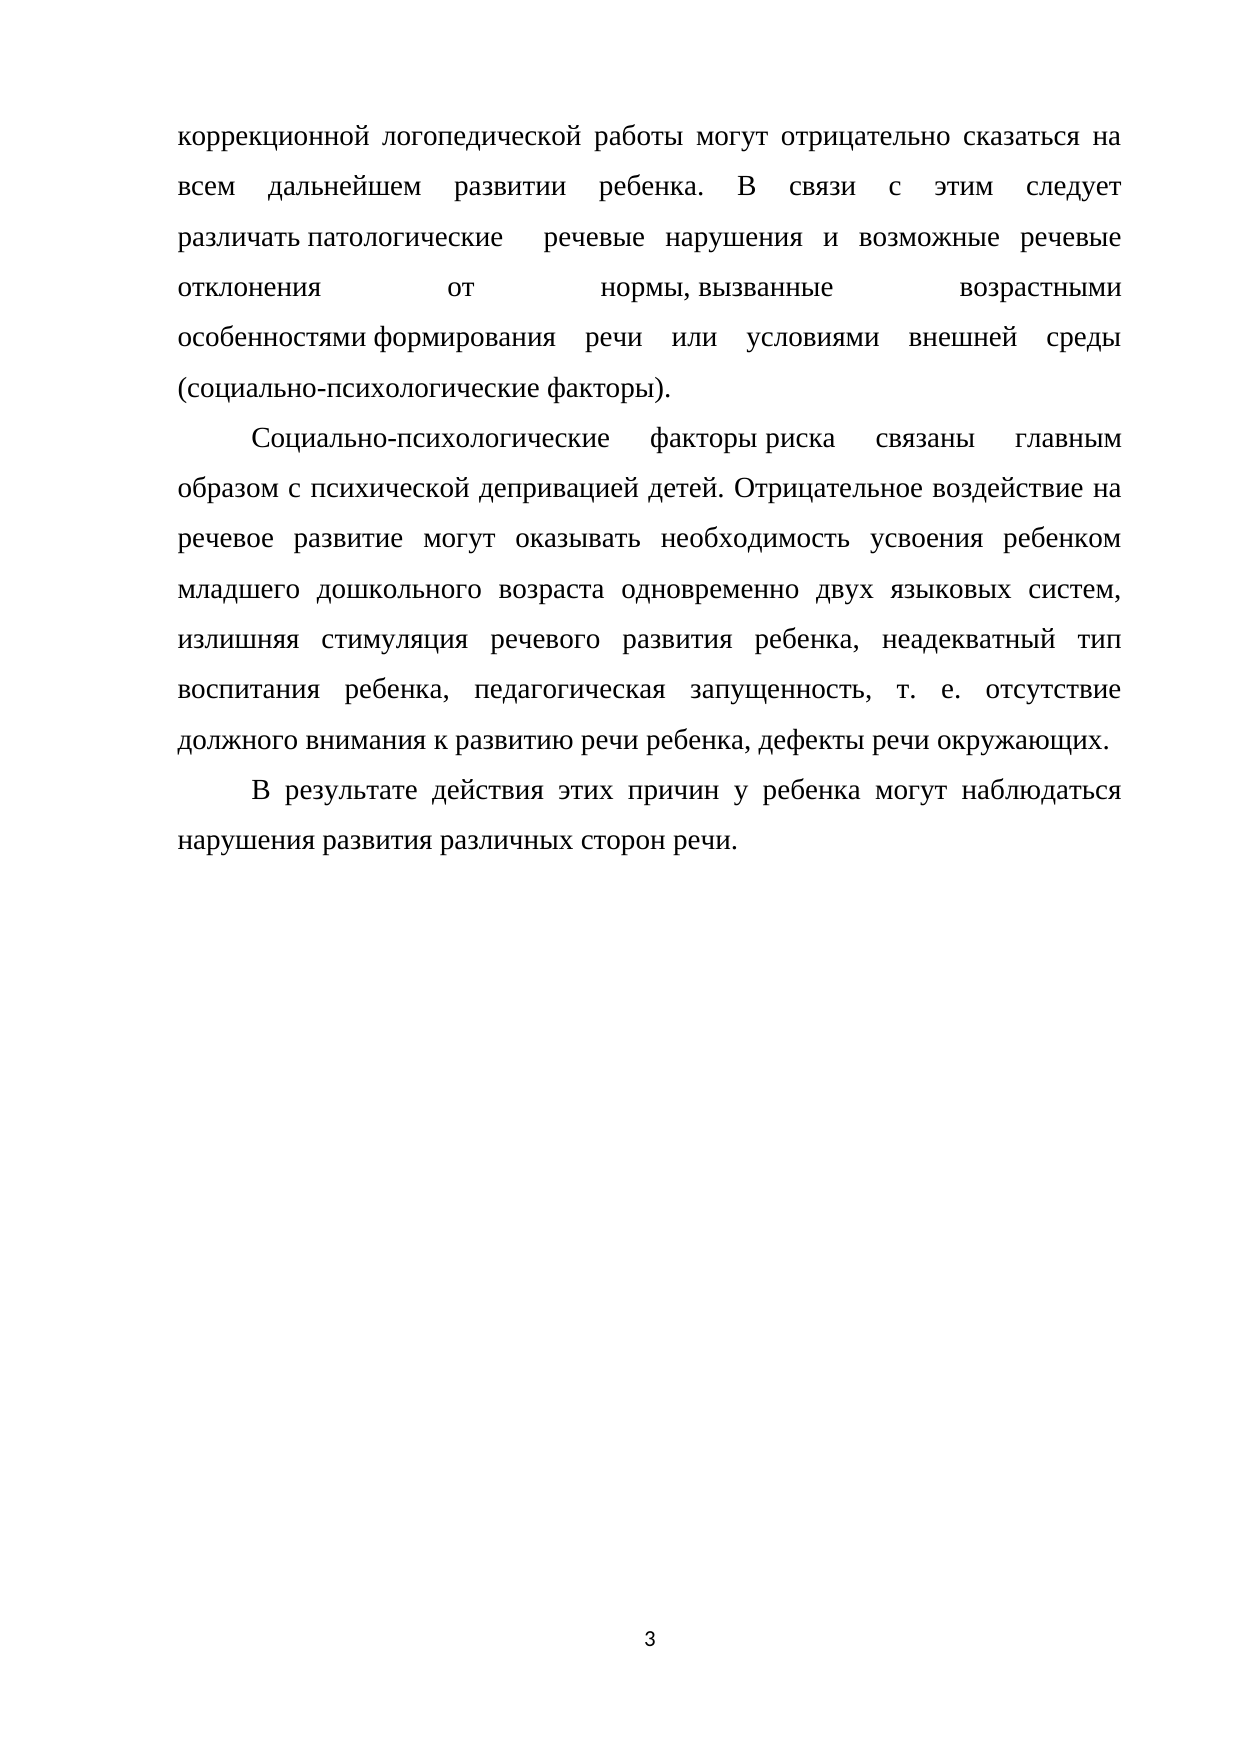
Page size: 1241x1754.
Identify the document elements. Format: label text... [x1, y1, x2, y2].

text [177, 118, 1122, 403]
text В результате действия этих причин у ребенка могут наблюдаться нарушения развития различных сторон речи. [177, 772, 1122, 856]
text Социально-психологические факторы риска связаны главным образом с психической депривацией детей. Отрицательное воздействие на речевое развитие могут оказывать необходимость усвоения ребенком младшего дошкольного возраста одновременно двух языковых систем, излишняя стимуляция речевого развития ребенка, неадекватный тип воспитания ребенка, педагогическая запущенность, т. е. отсутствие должного внимания к развитию речи ребенка, дефекты речи окружающих. [177, 420, 1122, 755]
